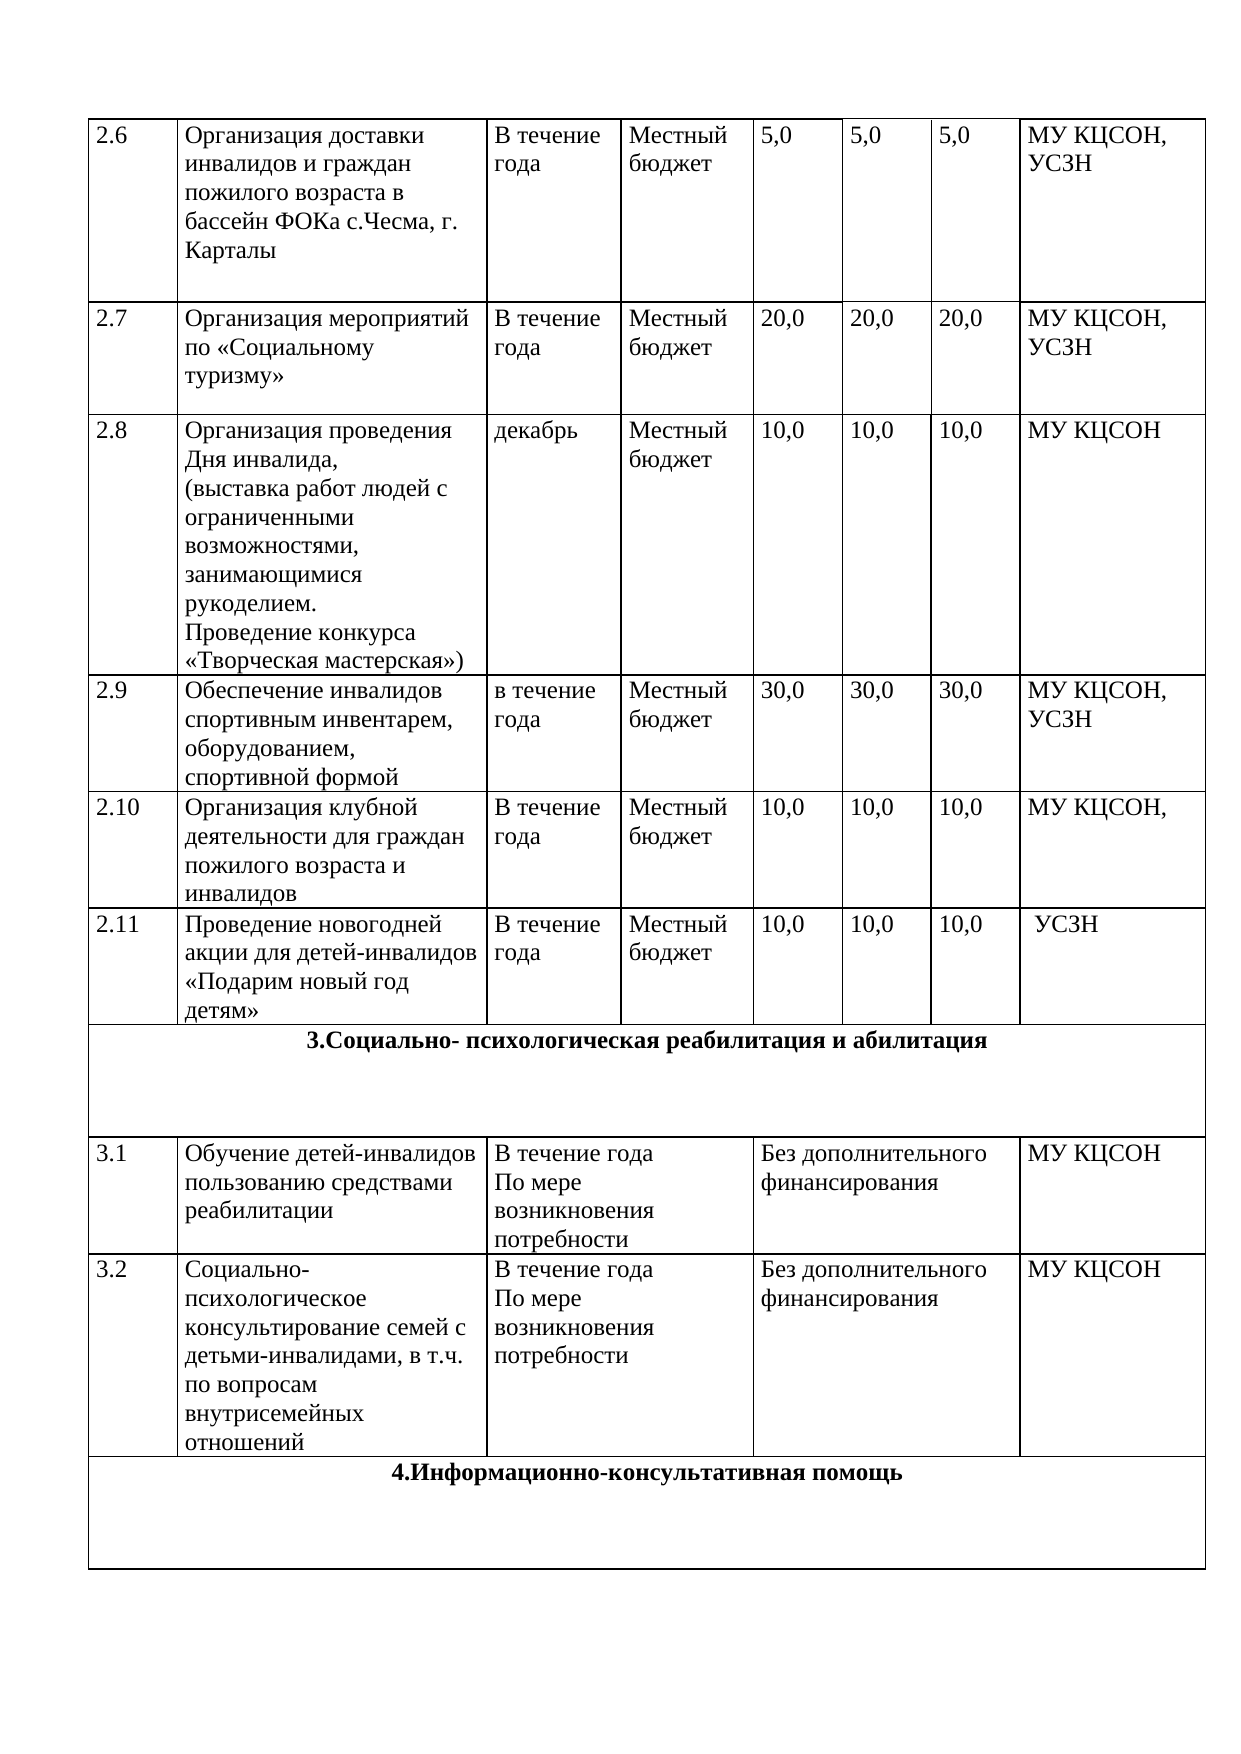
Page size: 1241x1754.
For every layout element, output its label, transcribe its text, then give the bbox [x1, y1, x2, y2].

table_cell 2.7 [89, 303, 177, 414]
table_cell 20,0 [754, 303, 842, 414]
table_cell МУ КЦСОН [1021, 1138, 1205, 1253]
table_cell Без дополнительного финансирования [754, 1255, 1019, 1456]
table_cell 2.8 [89, 415, 177, 674]
table_cell В течение года [488, 303, 620, 414]
table_cell 3.1 [89, 1138, 177, 1253]
table_cell 10,0 [932, 792, 1019, 907]
table_cell МУ КЦСОН, УСЗН [1021, 120, 1205, 301]
table_cell 10,0 [843, 792, 930, 907]
table_cell 2.10 [89, 792, 177, 907]
table_cell 10,0 [754, 415, 842, 674]
table_cell 2.11 [89, 909, 177, 1024]
table_cell Организация мероприятий по «Социальному туризму» [178, 303, 486, 414]
table_cell 3.Социально- психологическая реабилитация и абилитация [89, 1025, 1205, 1136]
table_cell 2.6 [89, 120, 177, 301]
table_cell 10,0 [843, 909, 930, 1024]
table_cell 30,0 [754, 676, 842, 791]
table_cell 5,0 [932, 119, 1019, 301]
table_cell 10,0 [843, 415, 930, 674]
table_cell 30,0 [843, 676, 930, 791]
table_cell В течение года [488, 909, 620, 1024]
table_cell Местный бюджет [622, 909, 753, 1024]
table_cell Организация проведения Дня инвалида, (выставка работ людей с ограниченными возможностями, занимающимися рукоделием. Проведение конкурса «Творческая мастерская») [178, 415, 486, 674]
table_cell Социально-психологическое консультирование семей с детьми-инвалидами, в т.ч. по вопросам внутрисемейных отношений [178, 1255, 486, 1456]
table_cell Организация клубной деятельности для граждан пожилого возраста и инвалидов [178, 792, 486, 907]
table_cell декабрь [488, 415, 620, 674]
table_cell МУ КЦСОН, УСЗН [1021, 676, 1205, 791]
table_cell в течение года [488, 676, 620, 791]
table_cell Обучение детей-инвалидов пользованию средствами реабилитации [178, 1138, 486, 1253]
table_cell Обеспечение инвалидов спортивным инвентарем, оборудованием, спортивной формой [178, 676, 486, 791]
table_cell 30,0 [932, 676, 1019, 791]
table_cell В течение года [488, 792, 620, 907]
table_cell 10,0 [754, 909, 842, 1024]
table_cell МУ КЦСОН, [1021, 792, 1205, 907]
table_cell МУ КЦСОН [1021, 1255, 1205, 1456]
table_cell Местный бюджет [622, 415, 753, 674]
table_cell Организация доставки инвалидов и граждан пожилого возраста в бассейн ФОКа с.Чесма, г. Карталы [178, 120, 486, 301]
table_cell Местный бюджет [622, 676, 753, 791]
table_cell В течение года По мере возникновения потребности [488, 1255, 753, 1456]
table_cell МУ КЦСОН [1021, 415, 1205, 674]
table_cell 10,0 [932, 415, 1019, 674]
table_cell 10,0 [932, 909, 1019, 1024]
table_cell 20,0 [932, 302, 1019, 414]
table_cell Местный бюджет [622, 792, 753, 907]
table_cell 5,0 [843, 119, 931, 301]
table_cell 2.9 [89, 676, 177, 791]
table_cell 4.Информационно-консультативная помощь [89, 1457, 1205, 1568]
table_cell 3.2 [89, 1255, 177, 1456]
table_cell 10,0 [754, 792, 842, 907]
table_cell Без дополнительного финансирования [754, 1138, 1019, 1253]
table_cell Проведение новогодней акции для детей-инвалидов «Подарим новый год детям» [178, 909, 486, 1024]
table_cell УСЗН [1021, 909, 1205, 1024]
table_cell В течение года [488, 120, 620, 301]
table_cell В течение года По мере возникновения потребности [488, 1138, 753, 1253]
table_cell МУ КЦСОН, УСЗН [1021, 303, 1205, 414]
table_cell Местный бюджет [622, 303, 753, 414]
table_cell 5,0 [754, 120, 842, 301]
table_cell 20,0 [843, 302, 931, 414]
table_cell Местный бюджет [622, 120, 753, 301]
